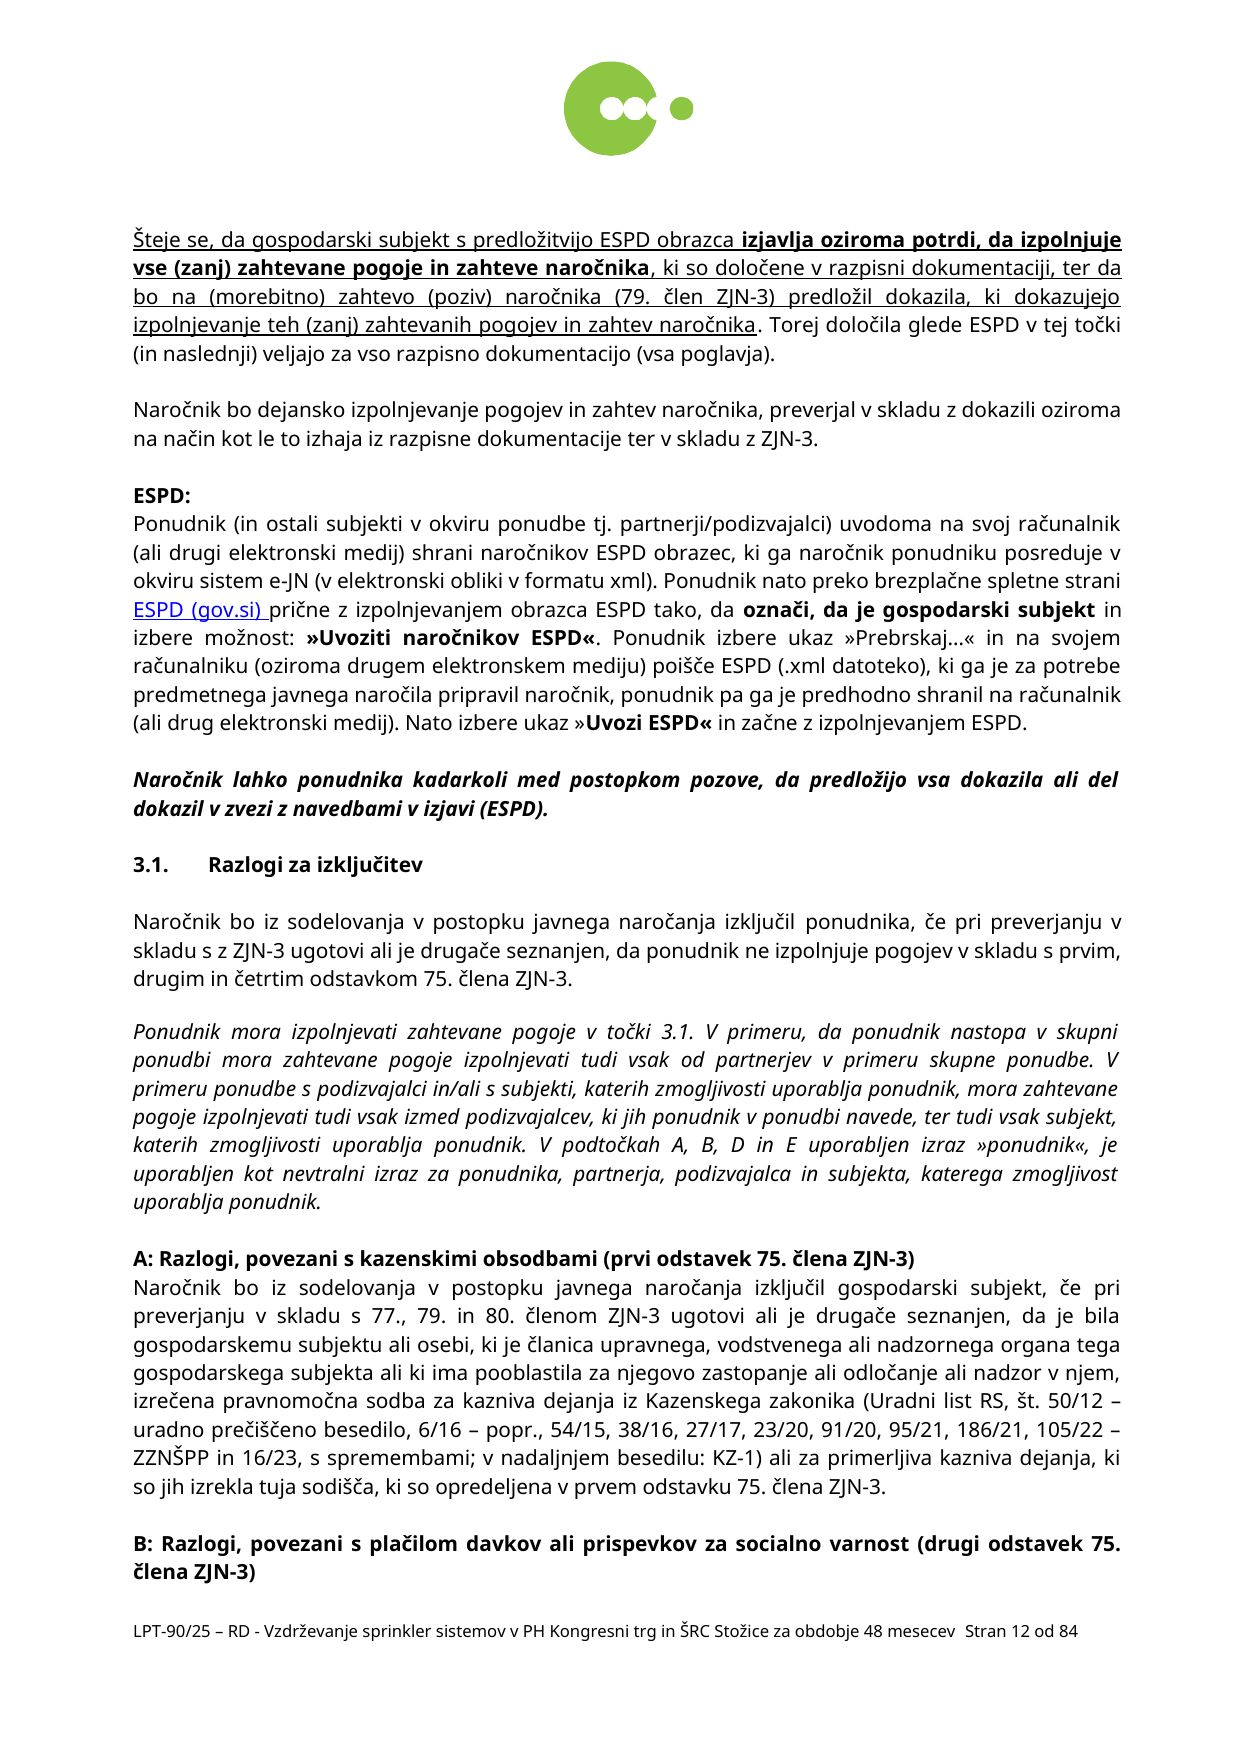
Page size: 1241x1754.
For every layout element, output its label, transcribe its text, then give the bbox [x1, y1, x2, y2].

text Naročnik bo dejansko izpolnjevanje pogojev in zahtev naročnika, preverjal v skladu z dokazili oziroma na način kot le to izhaja iz razpisne dokumentacije ter v skladu z ZJN-3. [133, 396, 1122, 452]
text A: Razlogi, povezani s kazenskimi obsodbami (prvi odstavek 75. člena ZJN-3) [133, 1244, 1122, 1273]
text Ponudnik mora izpolnjevati zahtevane pogoje v točki 3.1. V primeru, da ponudnik nastopa v skupni ponudbi mora zahtevane pogoje izpolnjevati tudi vsak od partnerjev v primeru skupne ponudbe. V primeru ponudbe s podizvajalci in/ali s subjekti, katerih zmogljivosti uporablja ponudnik, mora zahtevane pogoje izpolnjevati tudi vsak izmed podizvajalcev, ki jih ponudnik v ponudbi navede, ter tudi vsak subjekt, katerih zmogljivosti uporablja ponudnik. V podtočkah A, B, D in E uporabljen izraz »ponudnik«, je uporabljen kot nevtralni izraz za ponudnika, partnerja, podizvajalca in subjekta, katerega zmogljivost uporablja ponudnik. [133, 1017, 1122, 1216]
text B: Razlogi, povezani s plačilom davkov ali prispevkov za socialno varnost (drugi odstavek 75. člena ZJN-3) [133, 1529, 1122, 1586]
text ESPD: [133, 481, 1122, 509]
text Naročnik bo iz sodelovanja v postopku javnega naročanja izključil ponudnika, če pri preverjanju v skladu s z ZJN-3 ugotovi ali je drugače seznanjen, da ponudnik ne izpolnjuje pogojev v skladu s prvim, drugim in četrtim odstavkom 75. člena ZJN-3. [133, 907, 1122, 993]
text Naročnik bo iz sodelovanja v postopku javnega naročanja izključil gospodarski subjekt, če pri preverjanju v skladu s 77., 79. in 80. členom ZJN-3 ugotovi ali je drugače seznanjen, da je bila gospodarskemu subjektu ali osebi, ki je članica upravnega, vodstvenega ali nadzornega organa tega gospodarskega subjekta ali ki ima pooblastila za njegovo zastopanje ali odločanje ali nadzor v njem, izrečena pravnomočna sodba za kazniva dejanja iz Kazenskega zakonika (Uradni list RS, št. 50/12 – uradno prečiščeno besedilo, 6/16 – popr., 54/15, 38/16, 27/17, 23/20, 91/20, 95/21, 186/21, 105/22 – ZZNŠPP in 16/23, s spremembami; v nadaljnjem besedilu: KZ-1) ali za primerljiva kazniva dejanja, ki so jih izrekla tuja sodišča, ki so opredeljena v prvem odstavku 75. člena ZJN-3. [133, 1273, 1122, 1500]
text Ponudnik (in ostali subjekti v okviru ponudbe tj. partnerji/podizvajalci) uvodoma na svoj računalnik (ali drugi elektronski medij) shrani naročnikov ESPD obrazec, ki ga naročnik ponudniku posreduje v okviru sistem e-JN (v elektronski obliki v formatu xml). Ponudnik nato preko brezplačne spletne strani ESPD (gov.si) prične z izpolnjevanjem obrazca ESPD tako, da označi, da je gospodarski subjekt in izbere možnost: »Uvoziti naročnikov ESPD«. Ponudnik izbere ukaz »Prebrskaj…« in na svojem računalniku (oziroma drugem elektronskem mediju) poišče ESPD (.xml datoteko), ki ga je za potrebe predmetnega javnega naročila pripravil naročnik, ponudnik pa ga je predhodno shranil na računalnik (ali drug elektronski medij). Nato izbere ukaz »Uvozi ESPD« in začne z izpolnjevanjem ESPD. [133, 509, 1122, 737]
text Naročnik lahko ponudnika kadarkoli med postopkom pozove, da predložijo vsa dokazila ali del dokazil v zvezi z navedbami v izjavi (ESPD). [133, 765, 1122, 822]
list Razlogi za izključitev [133, 851, 1122, 879]
text Šteje se, da gospodarski subjekt s predložitvijo ESPD obrazca izjavlja oziroma potrdi, da izpolnjuje vse (zanj) zahtevane pogoje in zahteve naročnika, ki so določene v razpisni dokumentaciji, ter da bo na (morebitno) zahtevo (poziv) naročnika (79. člen ZJN-3) predložil dokazila, ki dokazujejo izpolnjevanje teh (zanj) zahtevanih pogojev in zahtev naročnika. Torej določila glede ESPD v tej točki (in naslednji) veljajo za vso razpisno dokumentacijo (vsa poglavja). [133, 279, 1122, 367]
